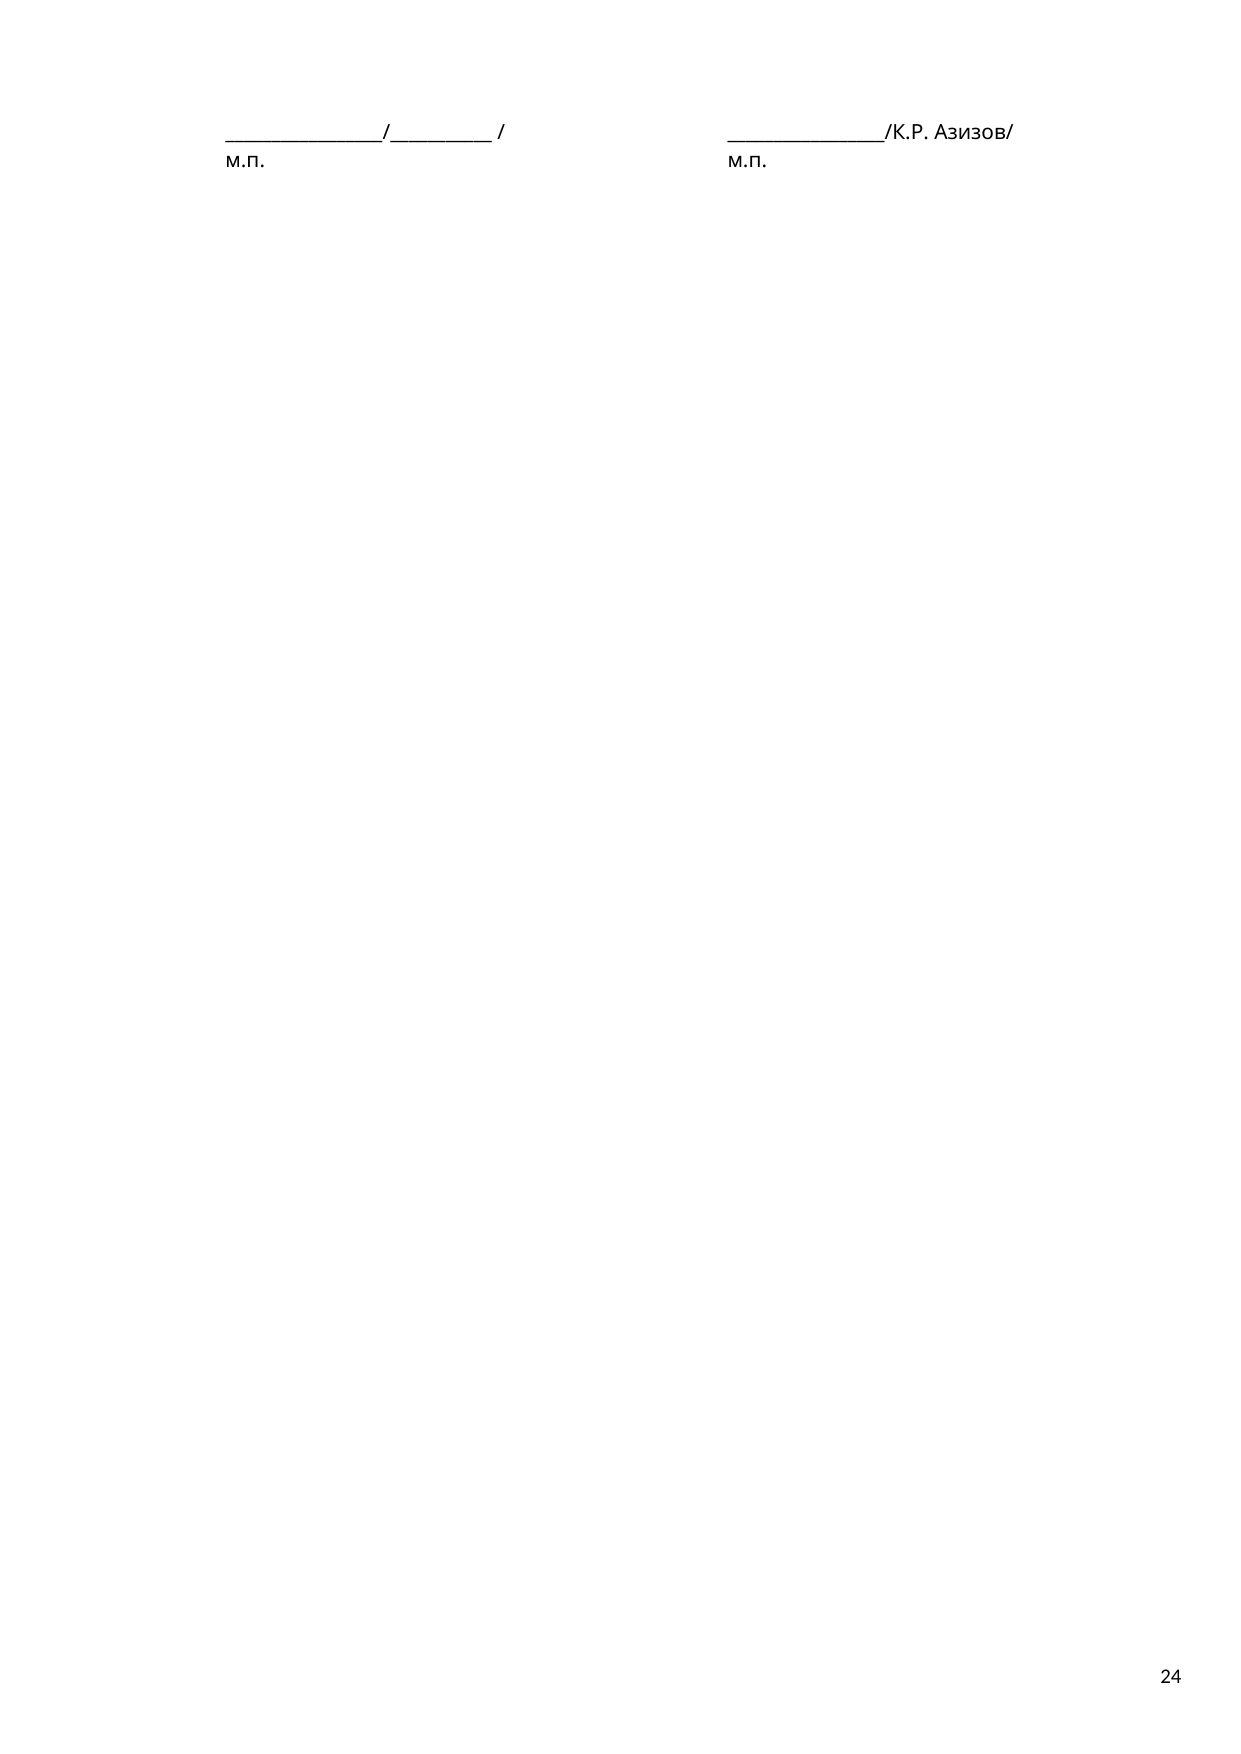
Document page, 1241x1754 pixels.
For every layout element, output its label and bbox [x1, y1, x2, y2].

table_header [716, 89, 1144, 174]
table_header [214, 89, 716, 174]
